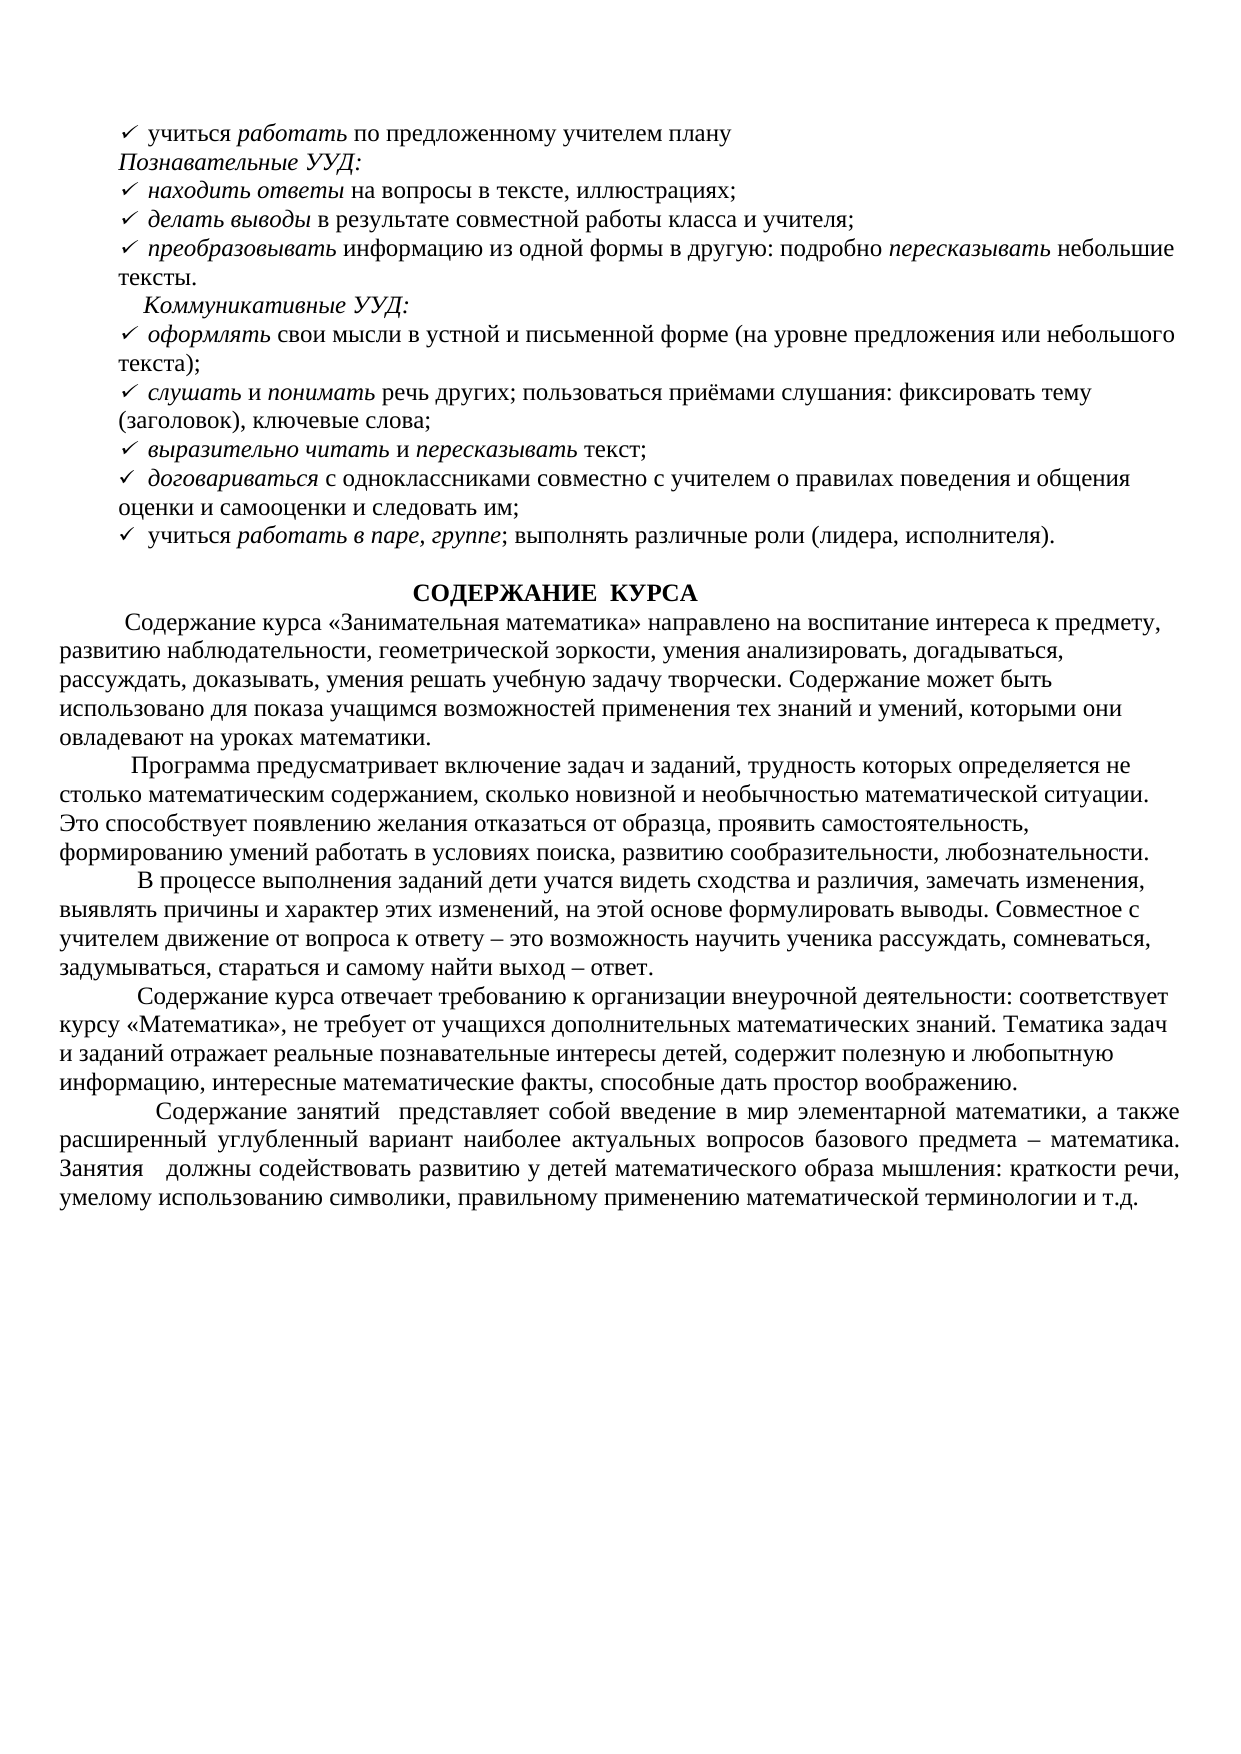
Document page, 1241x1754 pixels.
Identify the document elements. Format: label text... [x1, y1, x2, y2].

text В процессе выполнения заданий дети учатся видеть сходства и различия, замечать изменения, выявлять причины и характер этих изменений, на этой основе формулировать выводы. Совместное с учителем движение от вопроса к ответу – это возможность научить ученика рассуждать, сомневаться, задумываться, стараться и самому найти выход – ответ. [59, 866, 1181, 981]
list слушать и понимать речь других; пользоваться приёмами слушания: фиксировать тему (заголовок), ключевые слова; [118, 377, 1181, 434]
text Познавательные УУД: [118, 147, 1181, 176]
list учиться работать по предложенному учителем плану [118, 118, 1181, 147]
list преобразовывать информацию из одной формы в другую: подробно пересказывать небольшие тексты. [118, 233, 1181, 291]
list договариваться с одноклассниками совместно с учителем о правилах поведения и общения оценки и самооценки и следовать им; [118, 463, 1181, 521]
text Содержание занятий представляет собой введение в мир элементарной математики, а также расширенный углубленный вариант наиболее актуальных вопросов базового предмета – математика. Занятия должны содействовать развитию у детей математического образа мышления: краткости речи, умелому использованию символики, правильному применению математической терминологии и т.д. [59, 1096, 1181, 1211]
text Коммуникативные УУД: [118, 291, 1181, 319]
text Содержание курса отвечает требованию к организации внеурочной деятельности: соответствует курсу «Математика», не требует от учащихся дополнительных математических знаний. Тематика задач и заданий отражает реальные познавательные интересы детей, содержит полезную и любопытную информацию, интересные математические факты, способные дать простор воображению. [59, 981, 1181, 1096]
list делать выводы в результате совместной работы класса и учителя; [118, 204, 1181, 233]
text Программа предусматривает включение задач и заданий, трудность которых определяется не столько математическим содержанием, сколько новизной и необычностью математической ситуации. Это способствует появлению желания отказаться от образца, проявить самостоятельность, формированию умений работать в условиях поиска, развитию сообразительности, любознательности. [59, 751, 1181, 866]
list находить ответы на вопросы в тексте, иллюстрациях; [118, 176, 1181, 204]
list учиться работать в паре, группе; выполнять различные роли (лидера, исполнителя). [118, 521, 1181, 549]
text Содержание курса «Занимательная математика» направлено на воспитание интереса к предмету, развитию наблюдательности, геометрической зоркости, умения анализировать, догадываться, рассуждать, доказывать, умения решать учебную задачу творчески. Содержание может быть использовано для показа учащимся возможностей применения тех знаний и умений, которыми они овладевают на уроках математики. [59, 607, 1181, 751]
list выразительно читать и пересказывать текст; [118, 434, 1181, 463]
list оформлять свои мысли в устной и письменной форме (на уровне предложения или небольшого текста); [118, 319, 1181, 377]
text СОДЕРЖАНИЕ КУРСА [200, 578, 1181, 607]
